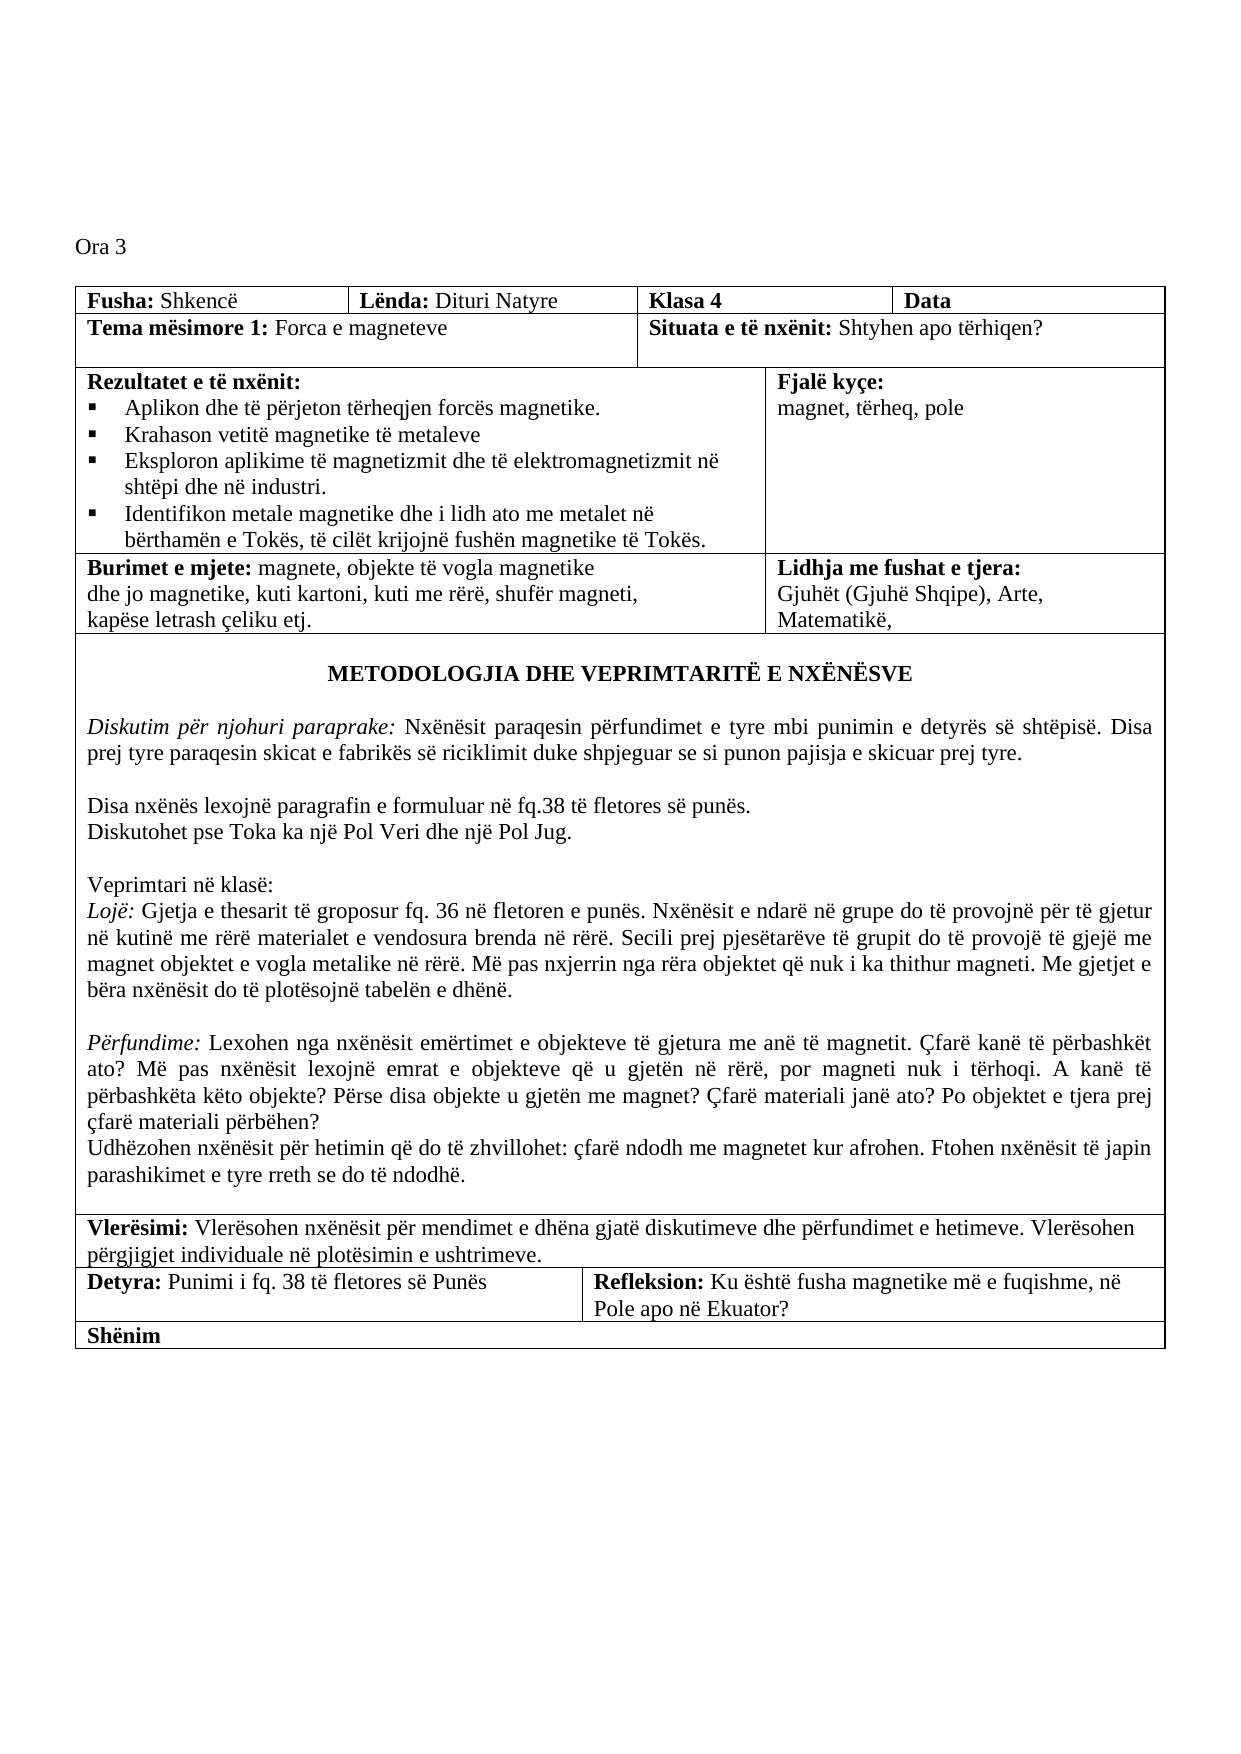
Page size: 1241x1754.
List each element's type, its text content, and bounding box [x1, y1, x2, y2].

table_header Data [893, 287, 1164, 313]
table_cell Vlerësimi: Vlerësohen nxënësit për mendimet e dhëna gjatë diskutimeve dhe përfundimet e hetimeve. Vlerësohen përgjigjet individuale në plotësimin e ushtrimeve. [76, 1215, 1164, 1267]
table_cell Burimet e mjete: magnete, objekte të vogla magnetike dhe jo magnetike, kuti kartoni, kuti me rërë, shufër magneti, kapëse letrash çeliku etj. [76, 554, 765, 633]
table_header Fusha: Shkencë [76, 287, 348, 313]
table_cell Rezultatet e të nxënit: Aplikon dhe të përjeton tërheqjen forcës magnetike. Krahason vetitë magnetike të metaleve Eksploron aplikime të magnetizmit dhe të elektromagnetizmit në shtëpi dhe në industri. Identifikon metale magnetike dhe i lidh ato me metalet në bërthamën e Tokës, të cilët krijojnë fushën magnetike të Tokës. [76, 368, 765, 552]
table_cell Fjalë kyçe: magnet, tërheq, pole [766, 368, 1164, 552]
table_cell Lidhja me fushat e tjera: Gjuhët (Gjuhë Shqipe), Arte, Matematikë, [766, 554, 1164, 633]
text Ora 3 [75, 233, 1165, 259]
table_cell Detyra: Punimi i fq. 38 të fletores së Punës [76, 1268, 582, 1321]
table_header Klasa 4 [638, 287, 892, 313]
table_cell Situata e të nxënit: Shtyhen apo tërhiqen? [638, 314, 1164, 367]
table_cell Refleksion: Ku është fusha magnetike më e fuqishme, në Pole apo në Ekuator? [583, 1268, 1164, 1321]
table_cell Shënim [76, 1322, 1164, 1348]
table_cell Tema mësimore 1: Forca e magneteve [76, 314, 637, 367]
table_cell METODOLOGJIA DHE VEPRIMTARITË E NXËNËSVE Diskutim për njohuri paraprake: Nxënësit paraqesin përfundimet e tyre mbi punimin e detyrës së shtëpisë. Disa prej tyre paraqesin skicat e fabrikës së riciklimit duke shpjeguar se si punon pajisja e skicuar prej tyre. Disa nxënës lexojnë paragrafin e formuluar në fq.38 të fletores së punës. Diskutohet pse Toka ka një Pol Veri dhe një Pol Jug. Veprimtari në klasë: Lojë: Gjetja e thesarit të groposur fq. 36 në fletoren e punës. Nxënësit e ndarë në grupe do të provojnë për të gjetur në kutinë me rërë materialet e vendosura brenda në rërë. Secili prej pjesëtarëve të grupit do të provojë të gjejë me magnet objektet e vogla metalike në rërë. Më pas nxjerrin nga rëra objektet që nuk i ka thithur magneti. Me gjetjet e bëra nxënësit do të plotësojnë tabelën e dhënë. Përfundime: Lexohen nga nxënësit emërtimet e objekteve të gjetura me anë të magnetit. Çfarë kanë të përbashkët ato? Më pas nxënësit lexojnë emrat e objekteve që u gjetën në rërë, por magneti nuk i tërhoqi. A kanë të përbashkëta këto objekte? Përse disa objekte u gjetën me magnet? Çfarë materiali janë ato? Po objektet e tjera prej çfarë materiali përbëhen? Udhëzohen nxënësit për hetimin që do të zhvillohet: çfarë ndodh me magnetet kur afrohen. Ftohen nxënësit të japin parashikimet e tyre rreth se do të ndodhë. [76, 634, 1164, 1213]
table_header Lënda: Dituri Natyre [349, 287, 637, 313]
